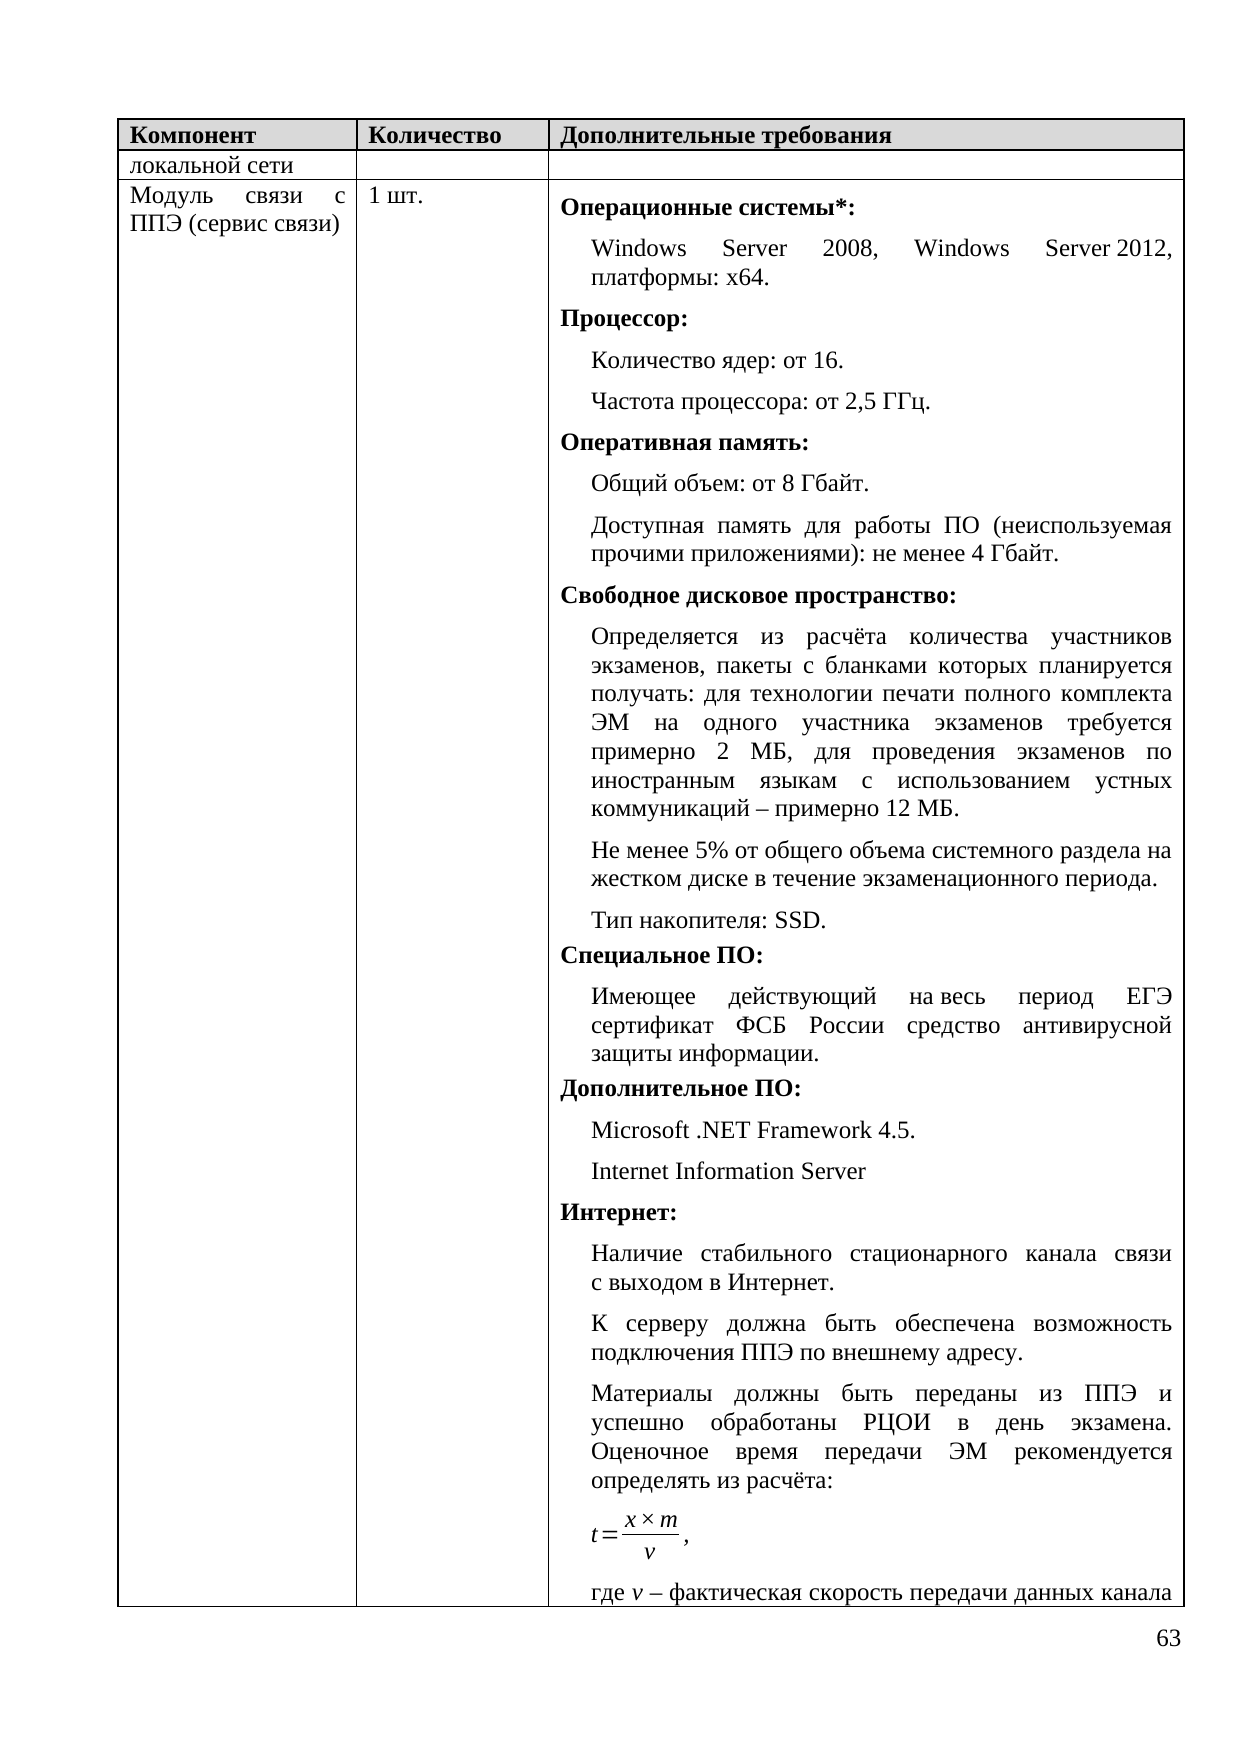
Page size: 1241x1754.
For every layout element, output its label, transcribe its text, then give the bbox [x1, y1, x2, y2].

table_header Количество [358, 120, 548, 149]
table_header Дополнительные требования [550, 120, 1183, 149]
table_cell Модуль связи с ППЭ (сервис связи) [119, 180, 356, 1606]
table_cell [119, 151, 356, 179]
table_cell 1 шт. [357, 180, 548, 1606]
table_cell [549, 180, 1183, 1606]
table_cell - [357, 151, 548, 179]
table_header Компонент [119, 120, 356, 149]
table_cell - [549, 151, 1183, 179]
